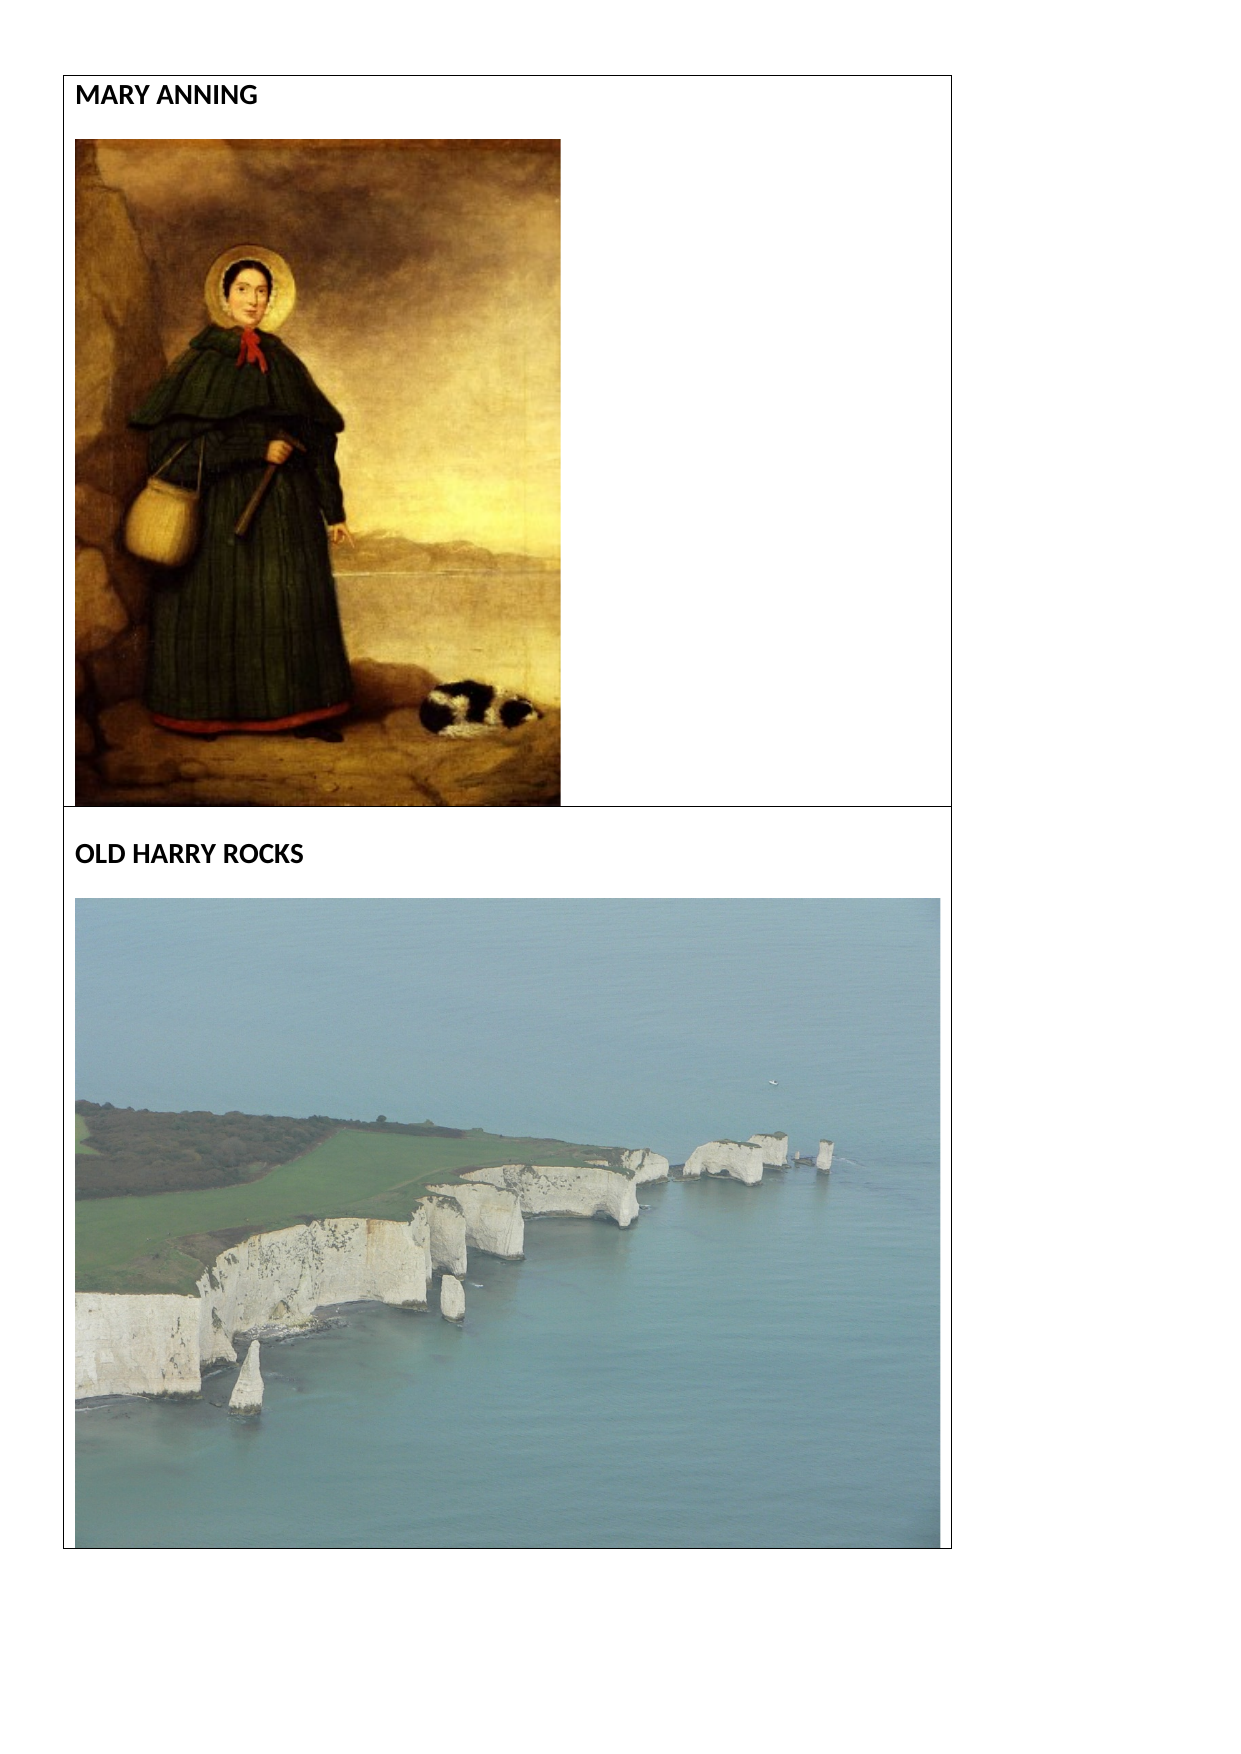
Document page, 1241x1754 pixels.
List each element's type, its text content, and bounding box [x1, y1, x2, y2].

picture [75, 898, 941, 1548]
picture [75, 139, 561, 806]
table_header MARY ANNING [64, 76, 951, 806]
table_cell OLD HARRY ROCKS [64, 807, 951, 1548]
